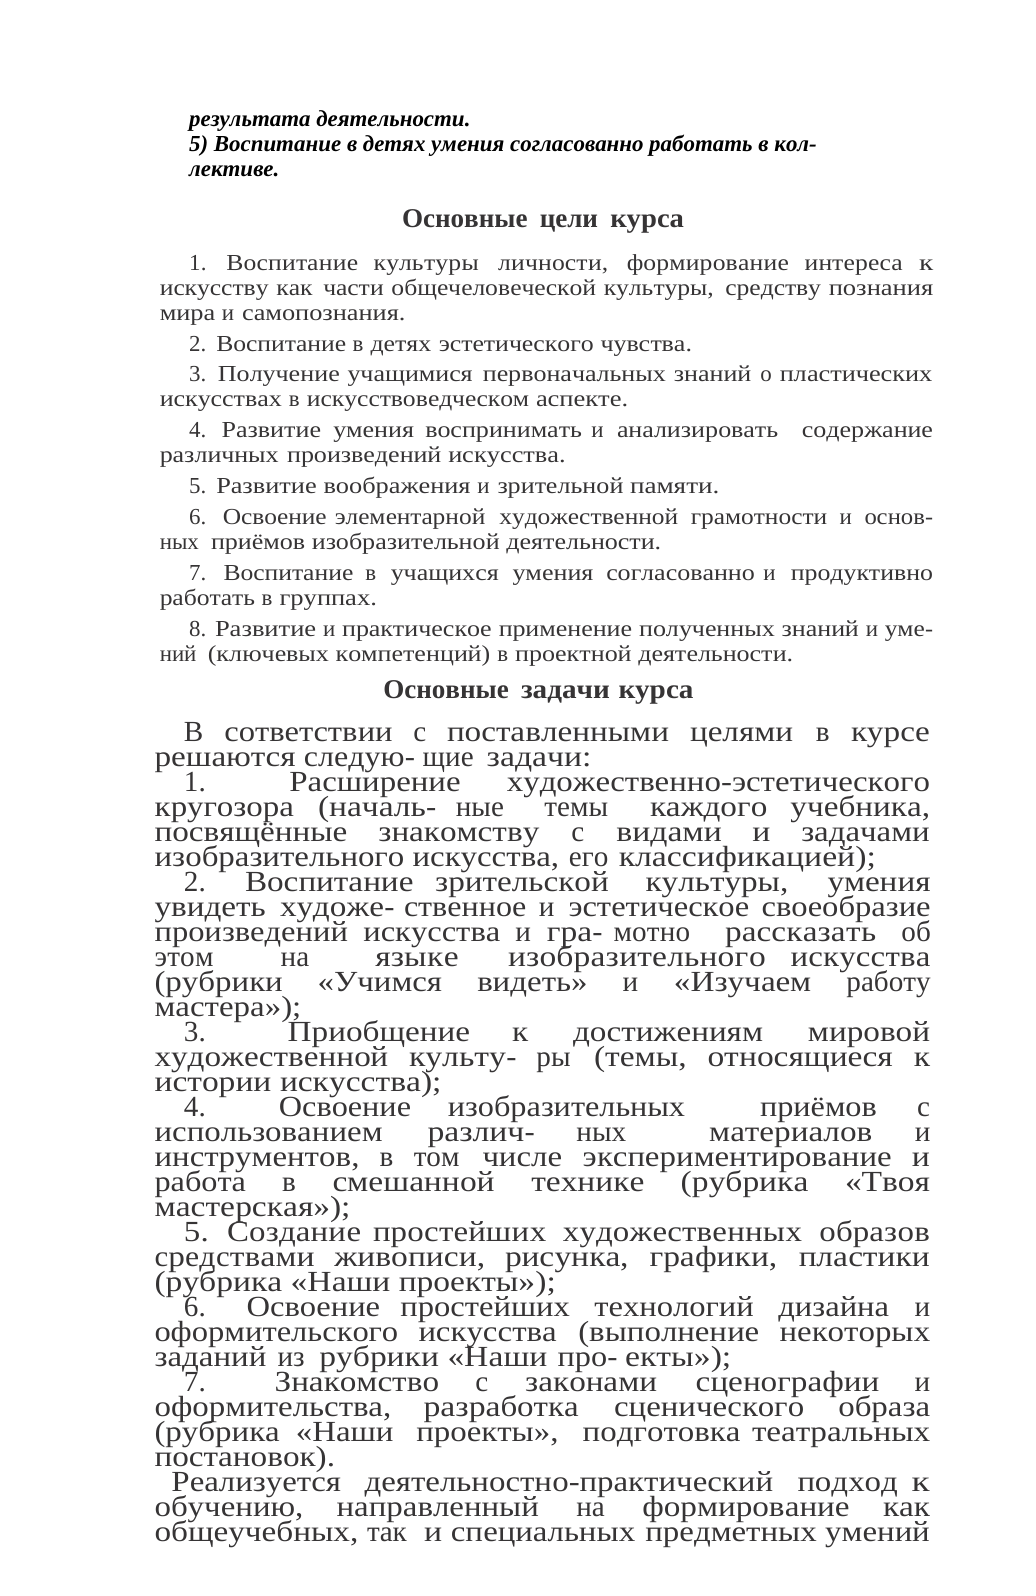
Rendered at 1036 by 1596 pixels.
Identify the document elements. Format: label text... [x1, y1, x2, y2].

text 2. Воспитание в детях эстетического чувства. [189, 329, 942, 356]
text 7. Воспитание в учащихся умения согласованно и продуктивно работать в группах. [159, 560, 933, 610]
text результата деятельности. [159, 106, 933, 131]
text 7. Знакомство с законами сценографии и оформительства, разработка сценического образа (рубрика «Наши проекты», подготовка театральных постановок). [154, 1371, 930, 1471]
text В сответствии с поставленными целями в курсе решаются следую- щие задачи: [154, 721, 930, 771]
text 6. Освоение элементарной художественной грамотности и основ- ных приёмов изобразительной деятельности. [159, 504, 933, 554]
text лективе. [159, 156, 933, 181]
text 8. Развитие и практическое применение полученных знаний и уме- ний (ключевых компетенций) в проектной деятельности. [159, 616, 933, 666]
text 1. Воспитание культуры личности, формирование интереса к искусству как части общечеловеческой культуры, средству познания мира и самопознания. [159, 250, 933, 325]
text 5. Развитие воображения и зрительной памяти. [189, 472, 942, 498]
text 3. Приобщение к достижениям мировой художественной культу- ры (темы, относящиеся к истории искусства); [154, 1021, 930, 1096]
text 3. Получение учащимися первоначальных знаний о пластических искусствах в искусствоведческом аспекте. [159, 362, 933, 412]
text 2. Воспитание зрительской культуры, умения увидеть художе- ственное и эстетическое своеобразие произведений искусства и гра- мотно рассказать об этом на языке изобразительного искусства (рубрики «Учимся видеть» и «Изучаем работу мастера»); [154, 871, 931, 1021]
text Основные цели курса [402, 202, 942, 233]
text Основные задачи курса [383, 673, 933, 704]
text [154, 1471, 930, 1546]
text 5) Воспитание в детях умения согласованно работать в кол- [159, 131, 933, 156]
text 6. Освоение простейших технологий дизайна и оформительского искусства (выполнение некоторых заданий из рубрики «Наши про- екты»); [154, 1296, 930, 1371]
text 4. Развитие умения воспринимать и анализировать содержание различных произведений искусства. [159, 418, 933, 468]
text 5. Создание простейших художественных образов средствами живописи, рисунка, графики, пластики (рубрика «Наши проекты»); [154, 1221, 930, 1296]
text 1. Расширение художественно-эстетического кругозора (началь- ные темы каждого учебника, посвящённые знакомству с видами и задачами изобразительного искусства, его классификацией); [154, 771, 930, 871]
text 4. Освоение изобразительных приёмов с использованием различ- ных материалов и инструментов, в том числе экспериментирование и работа в смешанной технике (рубрика «Твоя мастерская»); [154, 1096, 930, 1221]
